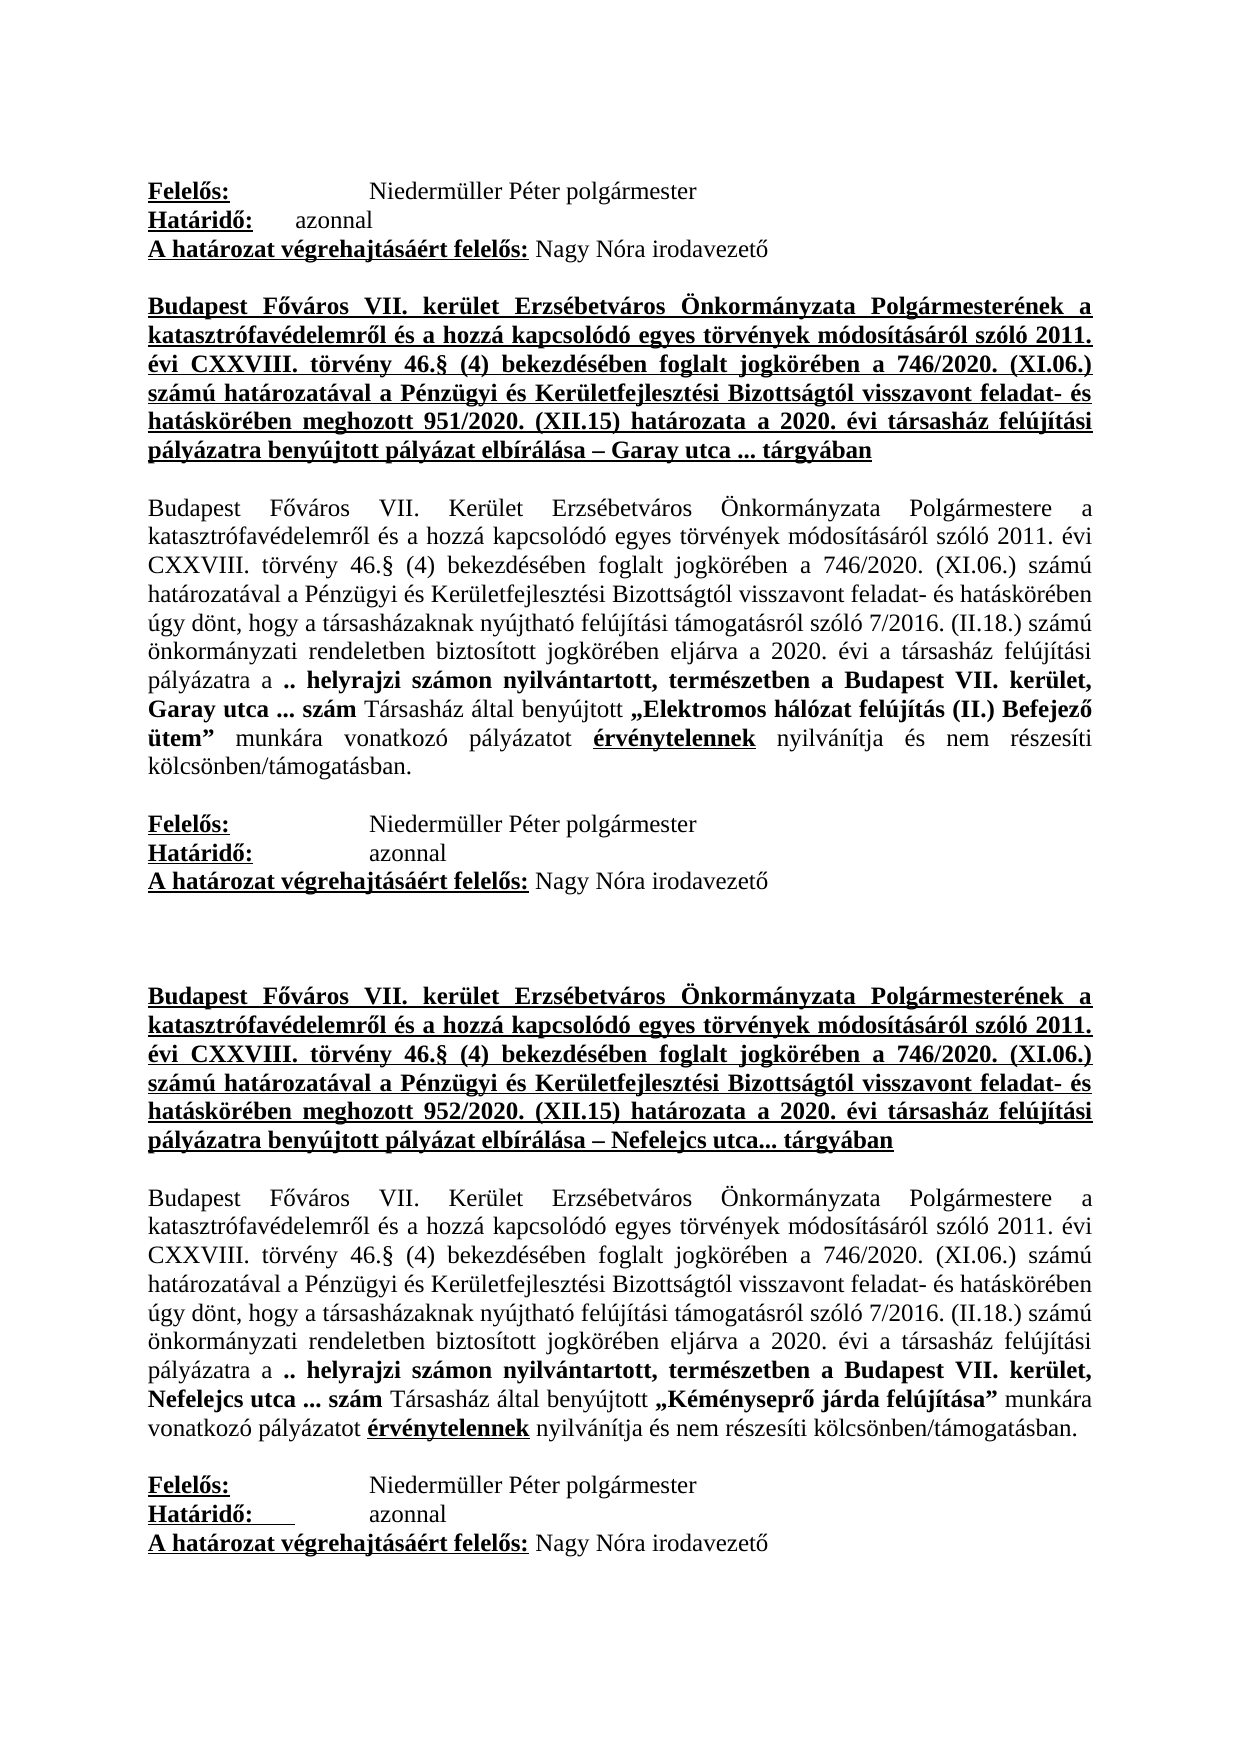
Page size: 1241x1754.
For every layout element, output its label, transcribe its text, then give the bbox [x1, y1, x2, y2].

text Budapest Főváros VII. Kerület Erzsébetváros Önkormányzata Polgármestere a katasztrófavédelemről és a hozzá kapcsolódó egyes törvények módosításáról szóló 2011. évi CXXVIII. törvény 46.§ (4) bekezdésében foglalt jogkörében a 746/2020. (XI.06.) számú határozatával a Pénzügyi és Kerületfejlesztési Bizottságtól visszavont feladat- és hatáskörében úgy dönt, hogy a társasházaknak nyújtható felújítási támogatásról szóló 7/2016. (II.18.) számú önkormányzati rendeletben biztosított jogkörében eljárva a 2020. évi a társasház felújítási pályázatra a .. helyrajzi számon nyilvántartott, természetben a Budapest VII. kerület, Nefelejcs utca ... szám Társasház által benyújtott „Kéményseprő járda felújítása” munkára vonatkozó pályázatot érvénytelennek nyilvánítja és nem részesíti kölcsönben/támogatásban. [148, 1183, 1093, 1441]
text Felelős: Niedermüller Péter polgármester [148, 809, 1093, 838]
text Határidő: azonnal [148, 1499, 1093, 1528]
text A határozat végrehajtásáért felelős: Nagy Nóra irodavezető [148, 1528, 1093, 1556]
text Határidő: azonnal [148, 205, 1093, 234]
text Felelős: Niedermüller Péter polgármester [148, 176, 1093, 205]
text A határozat végrehajtásáért felelős: Nagy Nóra irodavezető [148, 866, 1093, 895]
text Budapest Főváros VII. kerület Erzsébetváros Önkormányzata Polgármesterének a katasztrófavédelemről és a hozzá kapcsolódó egyes törvények módosításáról szóló 2011. évi CXXVIII. törvény 46.§ (4) bekezdésében foglalt jogkörében a 746/2020. (XI.06.) számú határozatával a Pénzügyi és Kerületfejlesztési Bizottságtól visszavont feladat- és hatáskörében meghozott 952/2020. (XII.15) határozata a 2020. évi társasház felújítási pályázatra benyújtott pályázat elbírálása – Nefelejcs utca... tárgyában [148, 1065, 1093, 1121]
text Budapest Főváros VII. Kerület Erzsébetváros Önkormányzata Polgármestere a katasztrófavédelemről és a hozzá kapcsolódó egyes törvények módosításáról szóló 2011. évi CXXVIII. törvény 46.§ (4) bekezdésében foglalt jogkörében a 746/2020. (XI.06.) számú határozatával a Pénzügyi és Kerületfejlesztési Bizottságtól visszavont feladat- és hatáskörében úgy dönt, hogy a társasházaknak nyújtható felújítási támogatásról szóló 7/2016. (II.18.) számú önkormányzati rendeletben biztosított jogkörében eljárva a 2020. évi a társasház felújítási pályázatra a .. helyrajzi számon nyilvántartott, természetben a Budapest VII. kerület, Garay utca ... szám Társasház által benyújtott „Elektromos hálózat felújítás (II.) Befejező ütem” munkára vonatkozó pályázatot érvénytelennek nyilvánítja és nem részesíti kölcsönben/támogatásban. [148, 493, 1093, 780]
text Határidő: azonnal [148, 838, 1093, 866]
text Budapest Főváros VII. kerület Erzsébetváros Önkormányzata Polgármesterének a katasztrófavédelemről és a hozzá kapcsolódó egyes törvények módosításáról szóló 2011. évi CXXVIII. törvény 46.§ (4) bekezdésében foglalt jogkörében a 746/2020. (XI.06.) számú határozatával a Pénzügyi és Kerületfejlesztési Bizottságtól visszavont feladat- és hatáskörében meghozott 951/2020. (XII.15) határozata a 2020. évi társasház felújítási pályázatra benyújtott pályázat elbírálása – Garay utca ... tárgyában [148, 375, 1093, 431]
text A határozat végrehajtásáért felelős: Nagy Nóra irodavezető [148, 234, 1093, 263]
text Felelős: Niedermüller Péter polgármester [148, 1470, 1093, 1499]
